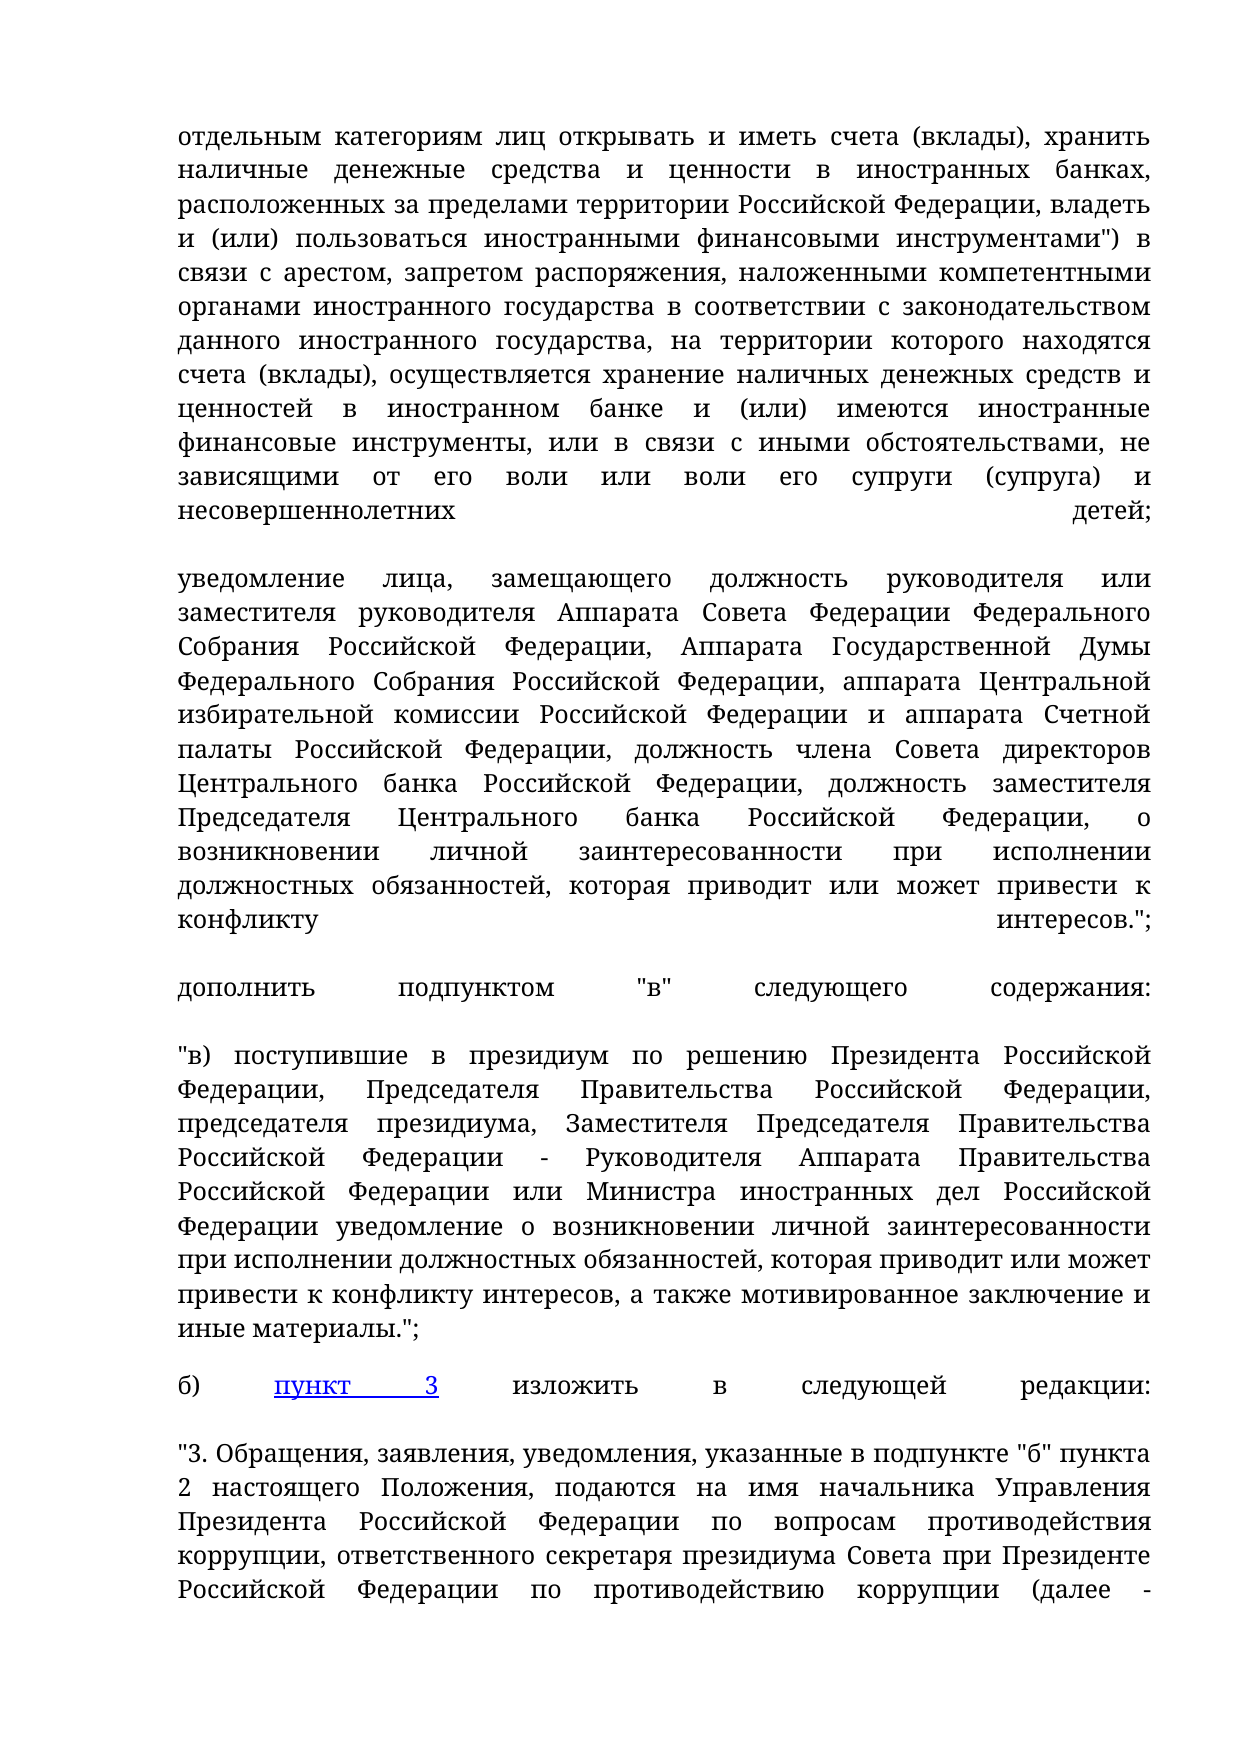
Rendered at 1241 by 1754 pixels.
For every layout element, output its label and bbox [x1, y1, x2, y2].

text [177, 1368, 1152, 1606]
text [177, 118, 1152, 1344]
